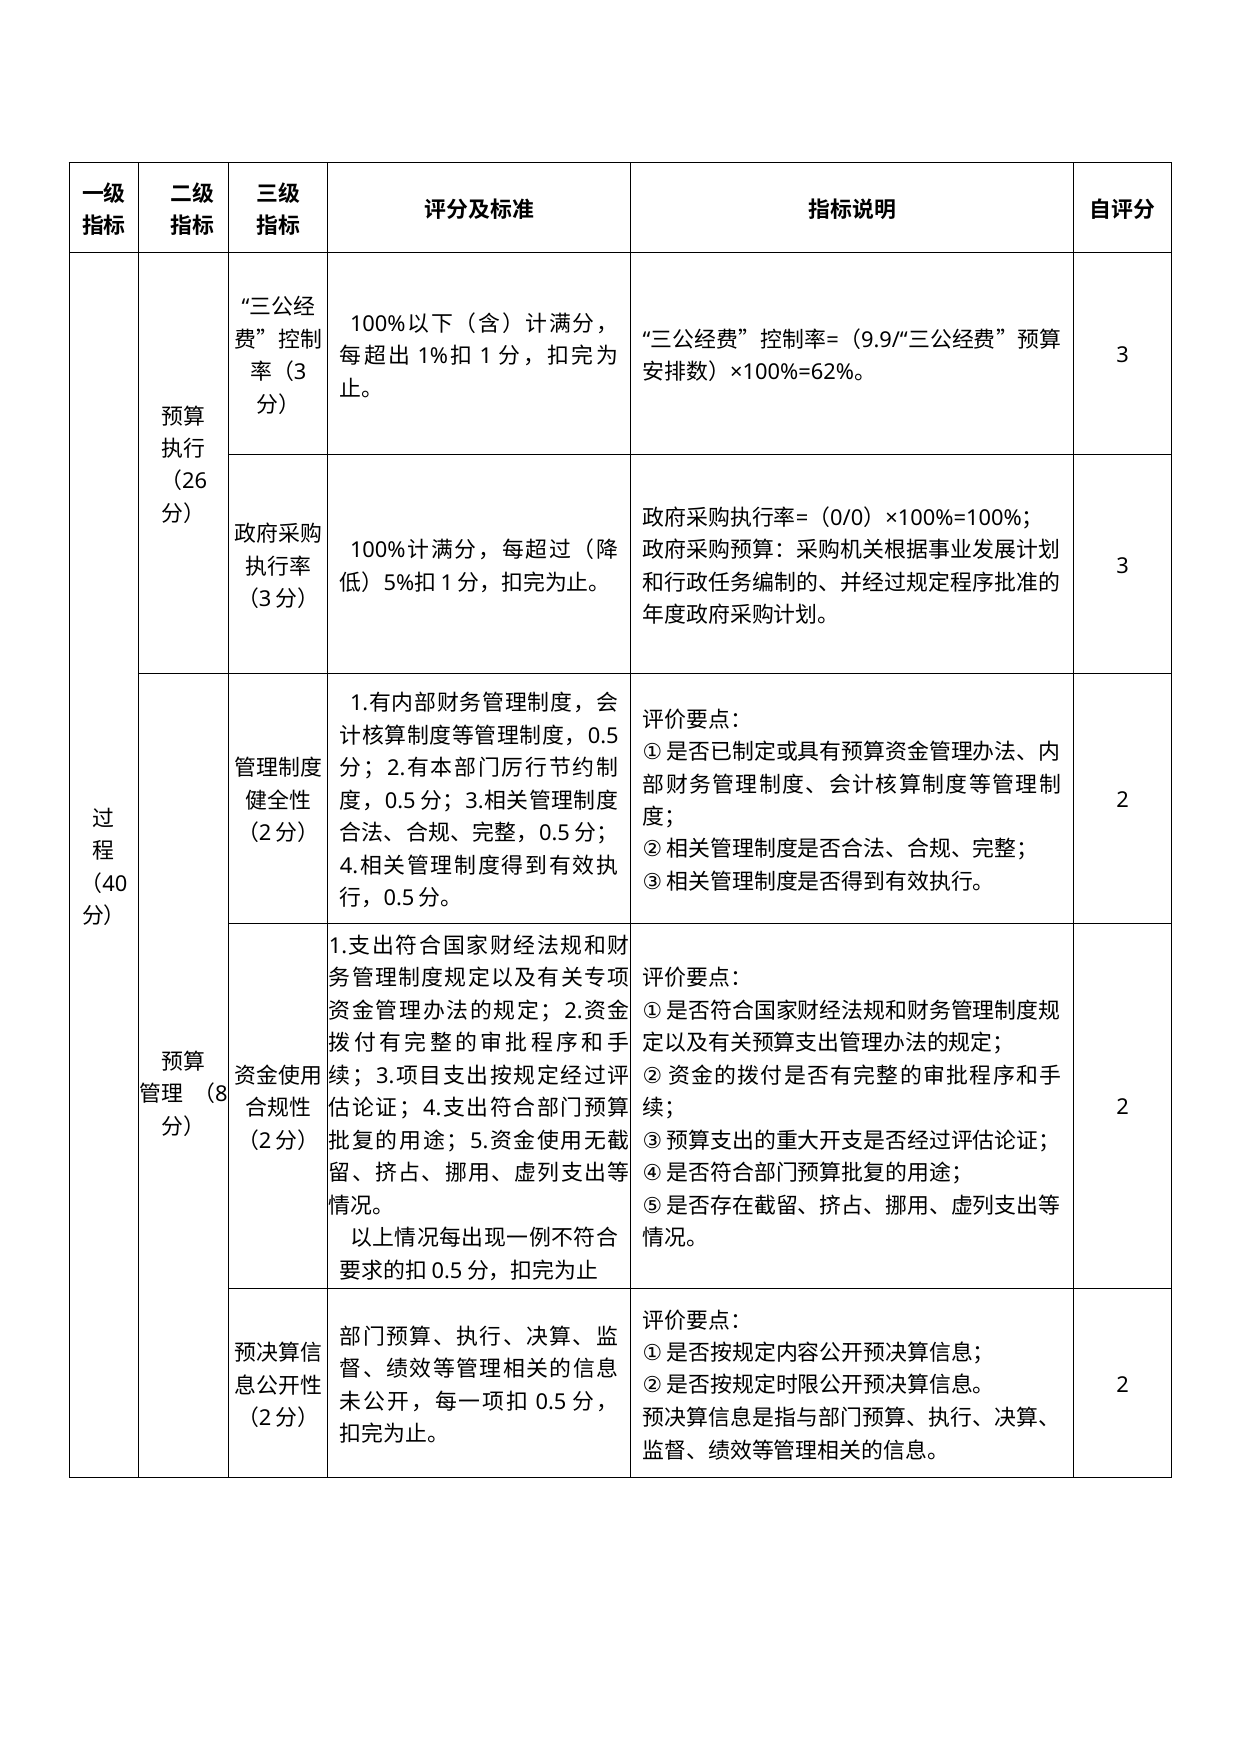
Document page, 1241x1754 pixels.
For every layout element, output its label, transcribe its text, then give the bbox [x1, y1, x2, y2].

table_header 评分及标准 [328, 163, 630, 252]
table_cell 100%以下（含）计满分，每超出1%扣1分，扣完为止。 [328, 253, 630, 454]
table_header 一级 指标 [70, 163, 138, 252]
table_cell 预算 管理 （8分） [139, 674, 228, 1477]
table_cell 部门预算、执行、决算、监督、绩效等管理相关的信息未公开，每一项扣0.5分，扣完为止。 [328, 1289, 630, 1477]
table_cell “三公经费”控制率（3分） [229, 253, 327, 454]
table_cell 2 [1074, 674, 1171, 922]
table_cell 资金使用 合规性 （2分） [229, 924, 327, 1288]
table_cell 100%计满分，每超过（降低）5%扣1分，扣完为止。 [328, 455, 630, 673]
table_header 指标说明 [631, 163, 1073, 252]
table_cell 过 程 （40分） [70, 253, 138, 1477]
table_cell 2 [1074, 1289, 1171, 1477]
table_cell 政府采购执行率=（0/0）×100%=100%； 政府采购预算：采购机关根据事业发展计划和行政任务编制的、并经过规定程序批准的年度政府采购计划。 [631, 455, 1073, 673]
table_cell 政府采购 执行率 （3分） [229, 455, 327, 673]
table_header 二级 指标 [139, 163, 228, 252]
table_cell 3 [1074, 455, 1171, 673]
table_cell 评价要点： ①是否符合国家财经法规和财务管理制度规定以及有关预算支出管理办法的规定； ②资金的拨付是否有完整的审批程序和手续； ③预算支出的重大开支是否经过评估论证； ④是否符合部门预算批复的用途； ⑤是否存在截留、挤占、挪用、虚列支出等情况。 [631, 924, 1073, 1288]
table_cell 3 [1074, 253, 1171, 454]
table_cell 1.支出符合国家财经法规和财务管理制度规定以及有关专项资金管理办法的规定；2.资金拨付有完整的审批程序和手续；3.项目支出按规定经过评估论证；4.支出符合部门预算批复的用途；5.资金使用无截留、挤占、挪用、虚列支出等情况。 以上情况每出现一例不符合要求的扣0.5分，扣完为止 [328, 924, 630, 1288]
table_cell “三公经费”控制率=（9.9/“三公经费”预算安排数）×100%=62%。 [631, 253, 1073, 454]
table_cell 评价要点： ①是否已制定或具有预算资金管理办法、内部财务管理制度、会计核算制度等管理制度； ②相关管理制度是否合法、合规、完整； ③相关管理制度是否得到有效执行。 [631, 674, 1073, 922]
table_header 三级 指标 [229, 163, 327, 252]
table_cell 评价要点： ①是否按规定内容公开预决算信息； ②是否按规定时限公开预决算信息。 预决算信息是指与部门预算、执行、决算、监督、绩效等管理相关的信息。 [631, 1289, 1073, 1477]
table_cell 管理制度 健全性 （2分） [229, 674, 327, 922]
table_cell 2 [1074, 924, 1171, 1288]
table_cell 1.有内部财务管理制度，会计核算制度等管理制度，0.5分；2.有本部门厉行节约制度，0.5分；3.相关管理制度合法、合规、完整，0.5分；4.相关管理制度得到有效执行，0.5分。 [328, 674, 630, 922]
table_cell 预决算信 息公开性（2分） [229, 1289, 327, 1477]
table_header 自评分 [1074, 163, 1171, 252]
table_cell 预算 执行 （26分） [139, 253, 228, 673]
